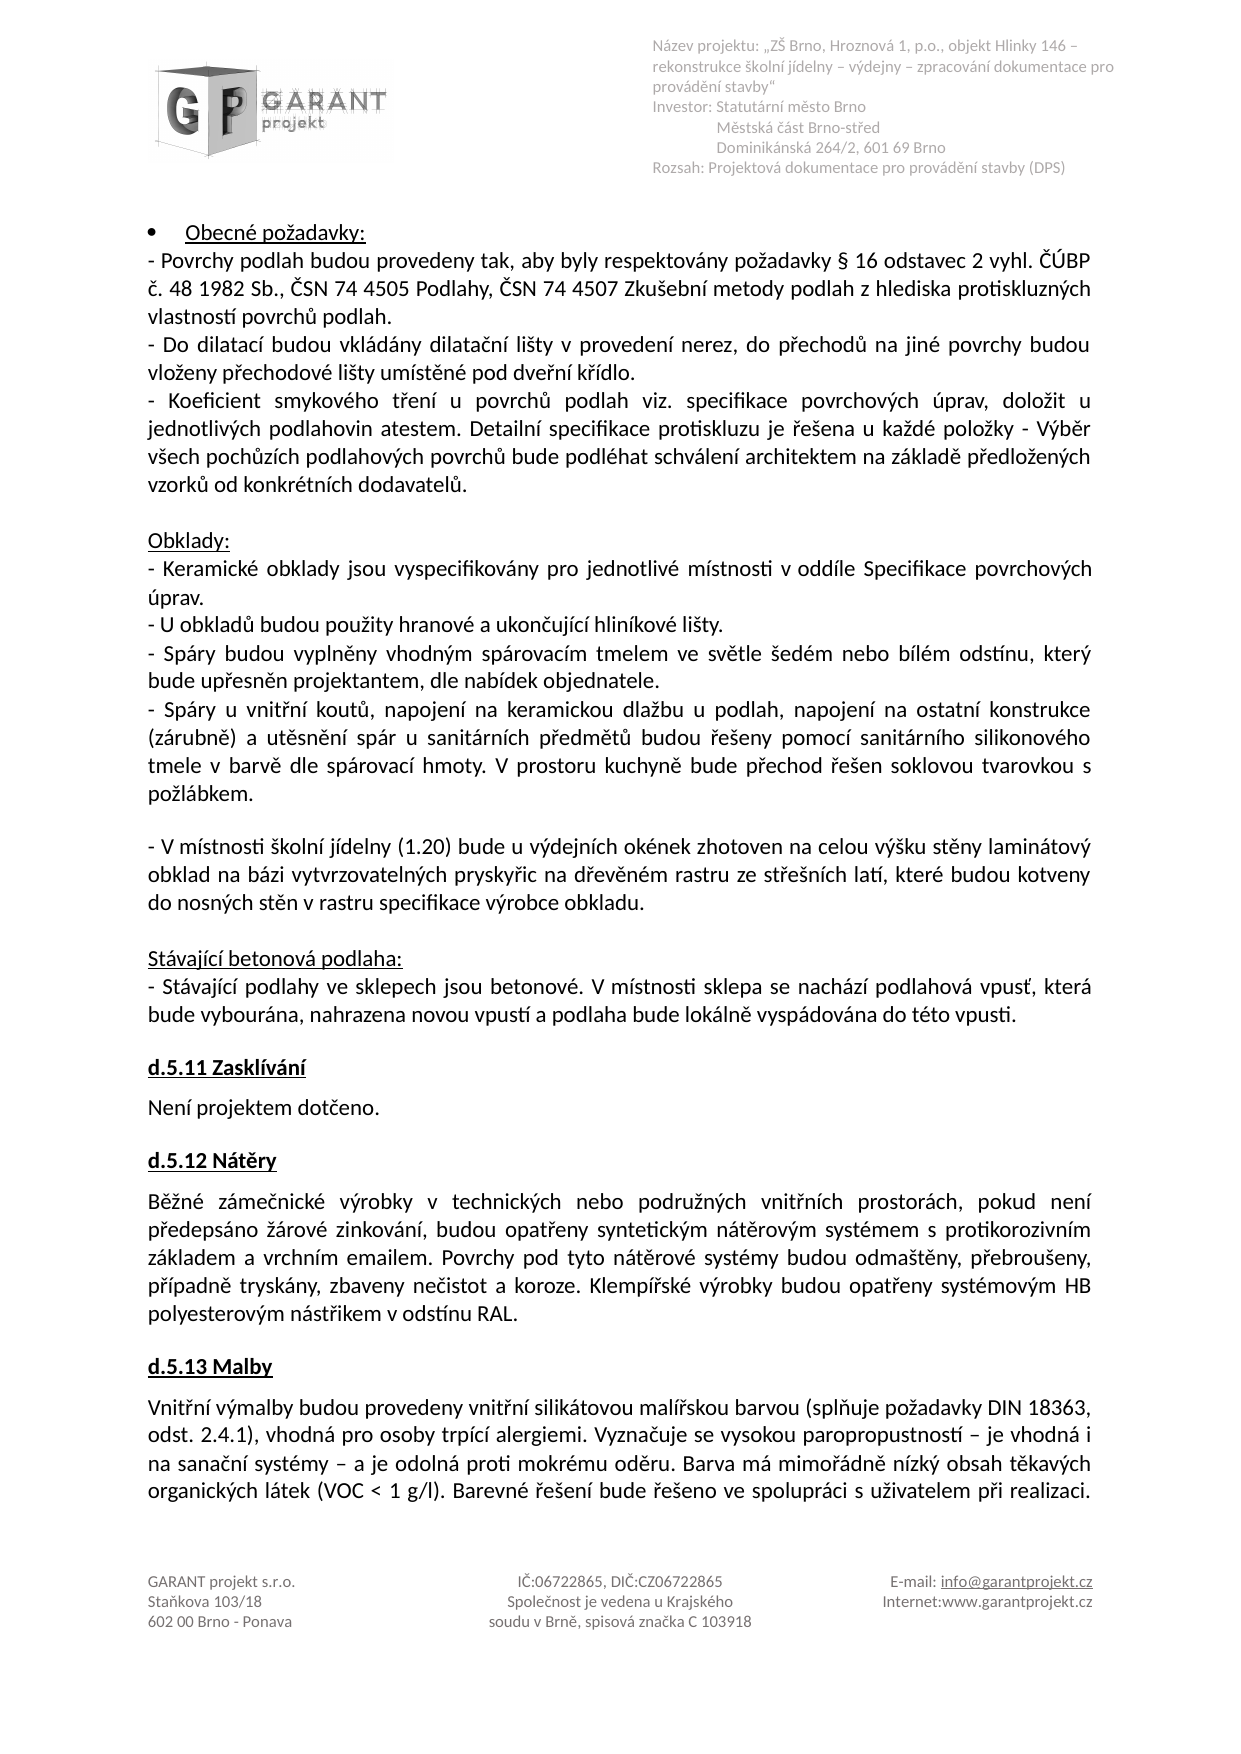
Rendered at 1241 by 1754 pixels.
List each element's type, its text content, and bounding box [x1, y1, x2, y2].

text - Stávající podlahy ve sklepech jsou betonové. V místnosti sklepa se nachází podlahová vpusť, která bude vybourána, nahrazena novou vpustí a podlaha bude lokálně vyspádována do této vpusti. [148, 972, 1093, 1028]
list d.5.12 Nátěry [148, 1146, 1093, 1174]
text - Spáry budou vyplněny vhodným spárovacím tmelem ve světle šedém nebo bílém odstínu, který bude upřesněn projektantem, dle nabídek objednatele. [148, 639, 1093, 695]
text - V místnosti školní jídelny (1.20) bude u výdejních okének zhotoven na celou výšku stěny laminátový obklad na bázi vytvrzovatelných pryskyřic na dřevěném rastru ze střešních latí, které budou kotveny do nosných stěn v rastru specifikace výrobce obkladu. [148, 832, 1093, 916]
picture [147, 59, 394, 163]
text Stávající betonová podlaha: [148, 944, 1093, 972]
text Obklady: [148, 527, 1093, 554]
text - Keramické obklady jsou vyspecifikovány pro jednotlivé místnosti v oddíle Specifikace povrchových úprav. [148, 554, 1093, 611]
text - Povrchy podlah budou provedeny tak, aby byly respektovány požadavky § 16 odstavec 2 vyhl. ČÚBP č. 48 1982 Sb., ČSN 74 4505 Podlahy, ČSN 74 4507 Zkušební metody podlah z hlediska protiskluzných vlastností povrchů podlah. [148, 246, 1093, 330]
list Obecné požadavky: [148, 218, 1093, 246]
text - Spáry u vnitřní koutů, napojení na keramickou dlažbu u podlah, napojení na ostatní konstrukce (zárubně) a utěsnění spár u sanitárních předmětů budou řešeny pomocí sanitárního silikonového tmele v barvě dle spárovací hmoty. V prostoru kuchyně bude přechod řešen soklovou tvarovkou s požlábkem. [148, 695, 1093, 807]
text - Koeficient smykového tření u povrchů podlah viz. specifikace povrchových úprav, doložit u jednotlivých podlahovin atestem. Detailní specifikace protiskluzu je řešena u každé položky - Výběr všech pochůzích podlahových povrchů bude podléhat schválení architektem na základě předložených vzorků od konkrétních dodavatelů. [148, 386, 1093, 498]
text Není projektem dotčeno. [148, 1093, 1093, 1121]
text Běžné zámečnické výrobky v technických nebo podružných vnitřních prostorách, pokud není předepsáno žárové zinkování, budou opatřeny syntetickým nátěrovým systémem s protikorozivním základem a vrchním emailem. Povrchy pod tyto nátěrové systémy budou odmaštěny, přebroušeny, případně tryskány, zbaveny nečistot a koroze. Klempířské výrobky budou opatřeny systémovým HB polyesterovým nástřikem v odstínu RAL. [148, 1187, 1093, 1327]
text - U obkladů budou použity hranové a ukončující hliníkové lišty. [148, 611, 1093, 639]
list d.5.13 Malby [148, 1352, 1093, 1380]
text - Do dilatací budou vkládány dilatační lišty v provedení nerez, do přechodů na jiné povrchy budou vloženy přechodové lišty umístěné pod dveřní křídlo. [148, 330, 1093, 386]
list d.5.11 Zasklívání [148, 1053, 1093, 1081]
